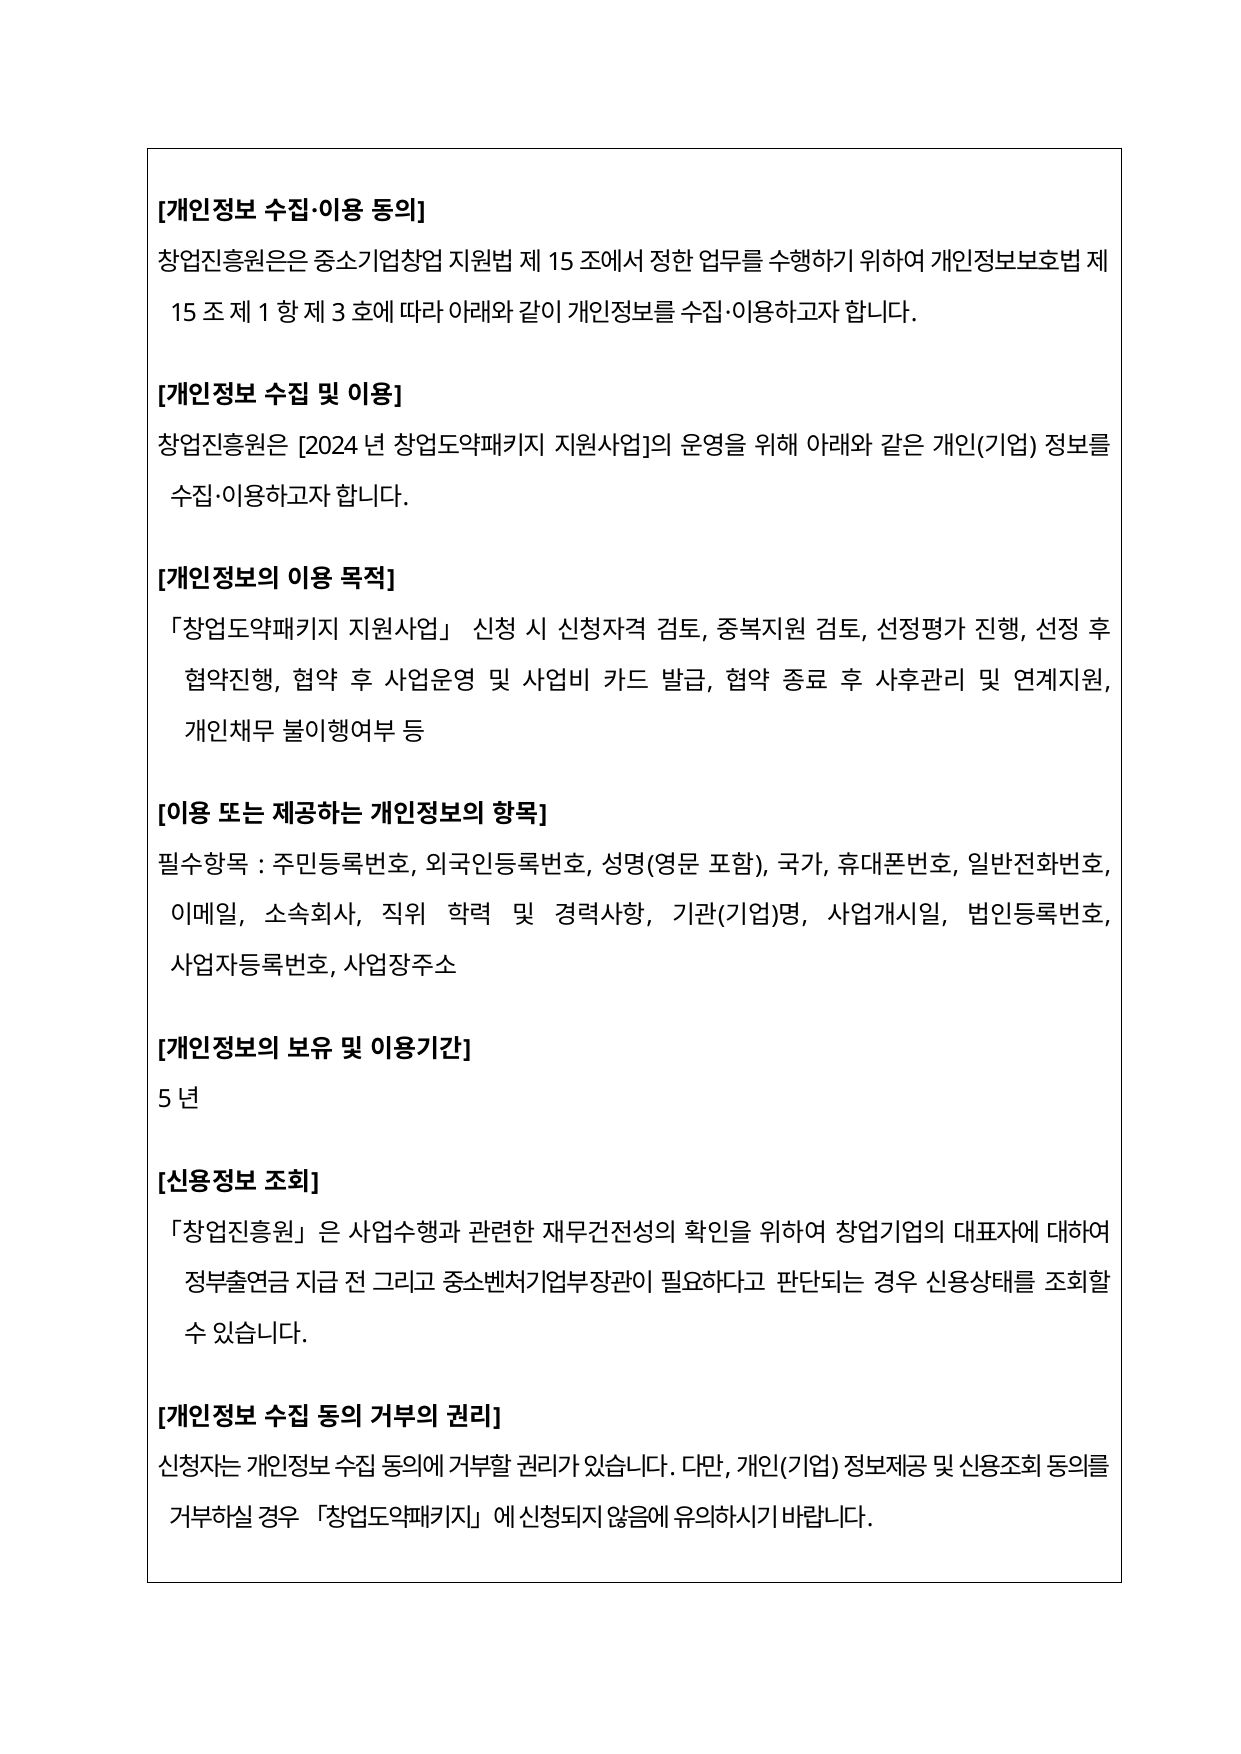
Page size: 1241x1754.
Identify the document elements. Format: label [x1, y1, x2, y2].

table_header [148, 149, 1121, 1581]
